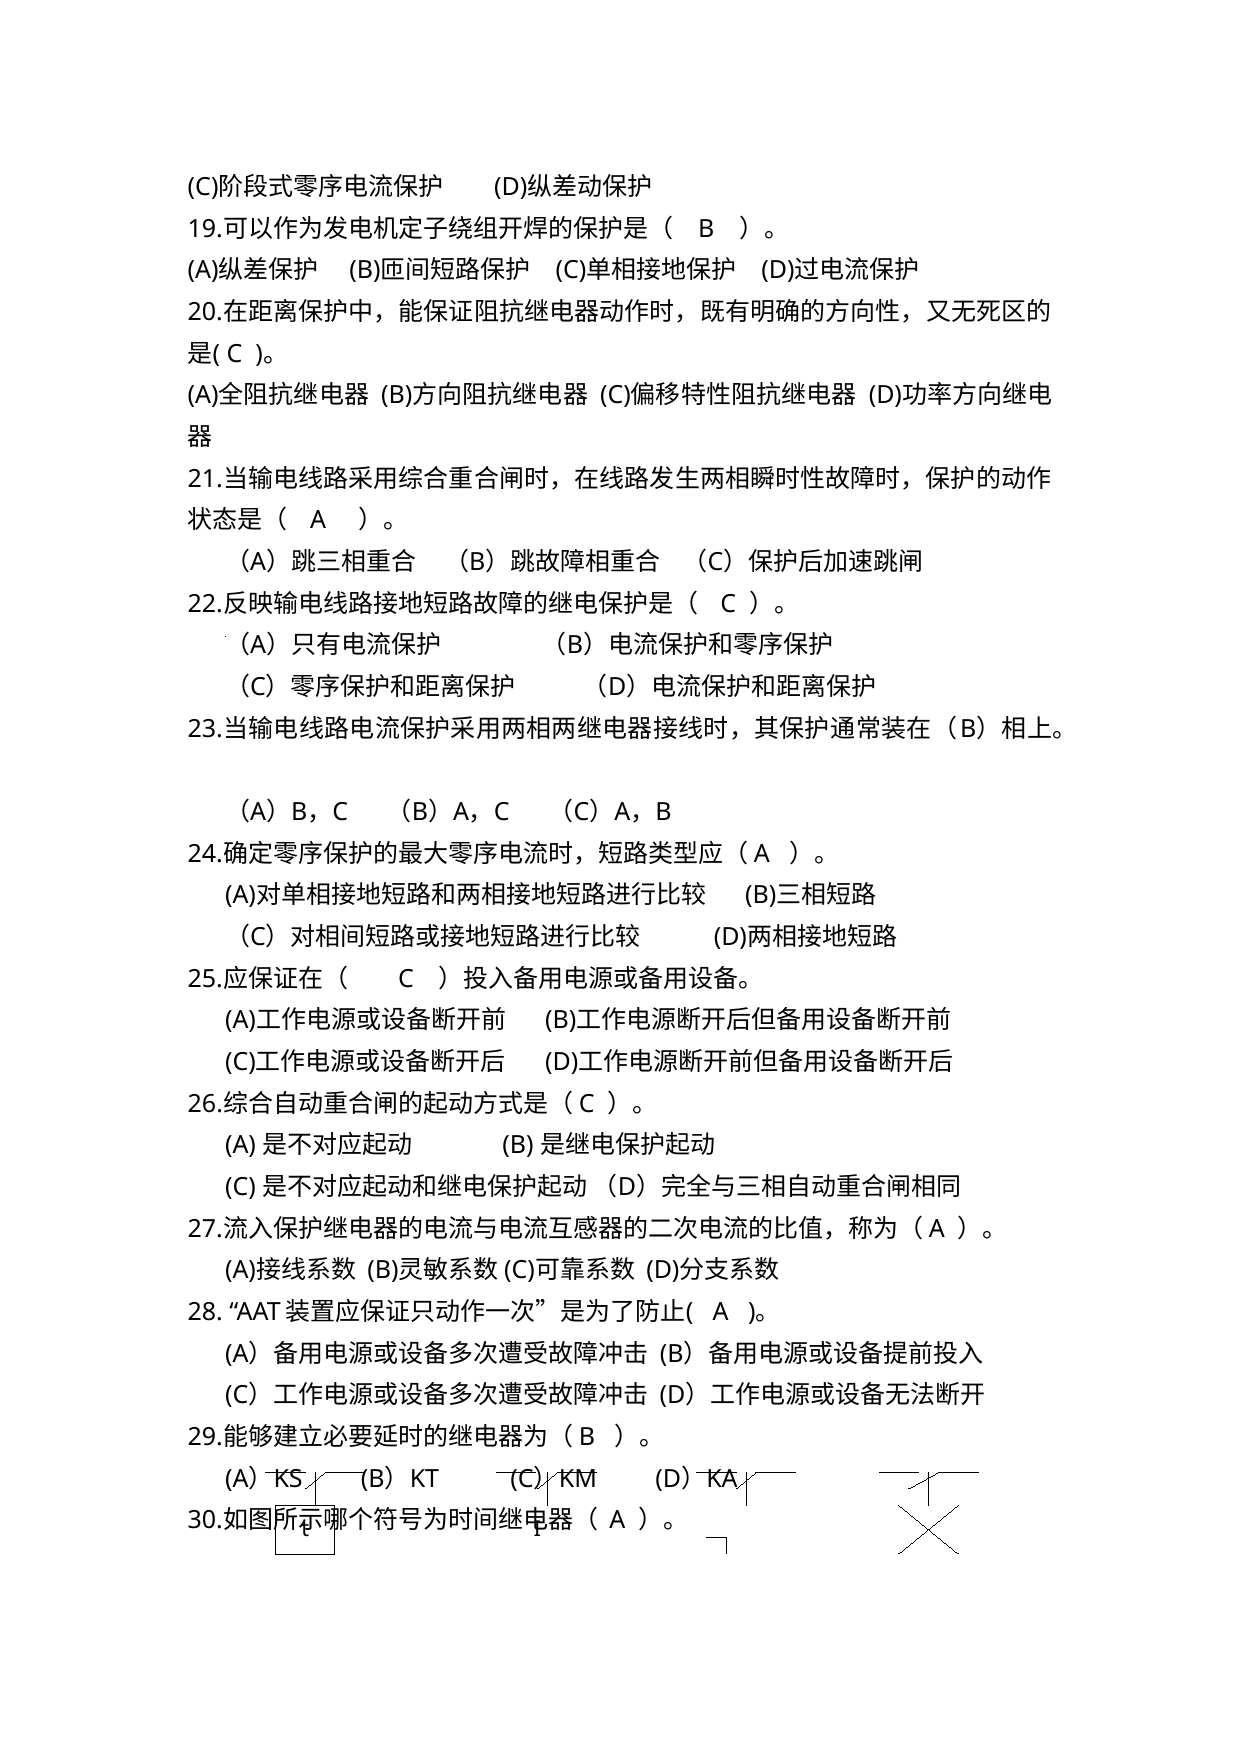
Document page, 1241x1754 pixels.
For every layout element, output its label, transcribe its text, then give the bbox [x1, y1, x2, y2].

text 30.如图所示哪个符号为时间继电器（ A ）。 [187, 1495, 1053, 1537]
text （A）只有电流保护 （B）电流保护和零序保护 [206, 620, 1053, 662]
text 27.流入保护继电器的电流与电流互感器的二次电流的比值，称为（ A ）。 [187, 1204, 1053, 1245]
text (A)全阻抗继电器 (B)方向阻抗继电器 (C)偏移特性阻抗继电器 (D)功率方向继电器 [187, 370, 1053, 454]
text 20.在距离保护中，能保证阻抗继电器动作时，既有明确的方向性，又无死区的是( C )。 [187, 287, 1053, 370]
text 23.当输电线路电流保护采用两相两继电器接线时，其保护通常装在（B）相上。 [187, 704, 1053, 787]
text 24.确定零序保护的最大零序电流时，短路类型应（ A ）。 [187, 829, 1053, 870]
text 28. “AAT装置应保证只动作一次”是为了防止( A )。 [187, 1287, 1053, 1329]
text (A)纵差保护 (B)匝间短路保护 (C)单相接地保护 (D)过电流保护 [187, 245, 1053, 287]
text （C）零序保护和距离保护 （D）电流保护和距离保护 [206, 662, 1053, 704]
text 29.能够建立必要延时的继电器为（ B ）。 [187, 1412, 1053, 1454]
text 25.应保证在（ C ）投入备用电源或备用设备。 [187, 954, 1053, 995]
text 22.反映输电线路接地短路故障的继电保护是（ C ）。 [187, 579, 1053, 620]
text (A)工作电源或设备断开前 (B)工作电源断开后但备用设备断开前 [206, 995, 1053, 1037]
text （A）B，C （B）A，C （C）A，B [206, 787, 1053, 829]
text (C) 是不对应起动和继电保护起动 （D）完全与三相自动重合闸相同 [206, 1162, 1053, 1204]
text (A)接线系数 (B)灵敏系数 (C)可靠系数 (D)分支系数 [206, 1245, 1053, 1287]
text (C）工作电源或设备多次遭受故障冲击 (D）工作电源或设备无法断开 [206, 1370, 1053, 1412]
text (A）备用电源或设备多次遭受故障冲击 (B）备用电源或设备提前投入 [206, 1329, 1053, 1370]
text 19.可以作为发电机定子绕组开焊的保护是（ B ）。 [187, 204, 1053, 245]
text 26.综合自动重合闸的起动方式是（ C ）。 [187, 1079, 1053, 1120]
text （C）对相间短路或接地短路进行比较 (D)两相接地短路 [206, 912, 1053, 954]
text (C)工作电源或设备断开后 (D)工作电源断开前但备用设备断开后 [206, 1037, 1053, 1079]
text (A) 是不对应起动 (B) 是继电保护起动 [206, 1120, 1053, 1162]
text 21.当输电线路采用综合重合闸时，在线路发生两相瞬时性故障时，保护的动作状态是（ A ）。 [187, 454, 1053, 537]
text (A)对单相接地短路和两相接地短路进行比较 (B)三相短路 [206, 870, 1053, 912]
text (C)阶段式零序电流保护 (D)纵差动保护 [187, 162, 1053, 204]
text (A）KS (B）KT (C）KM (D）KA [206, 1454, 1053, 1495]
text （A）跳三相重合 （B）跳故障相重合 （C）保护后加速跳闸 [206, 537, 1053, 579]
